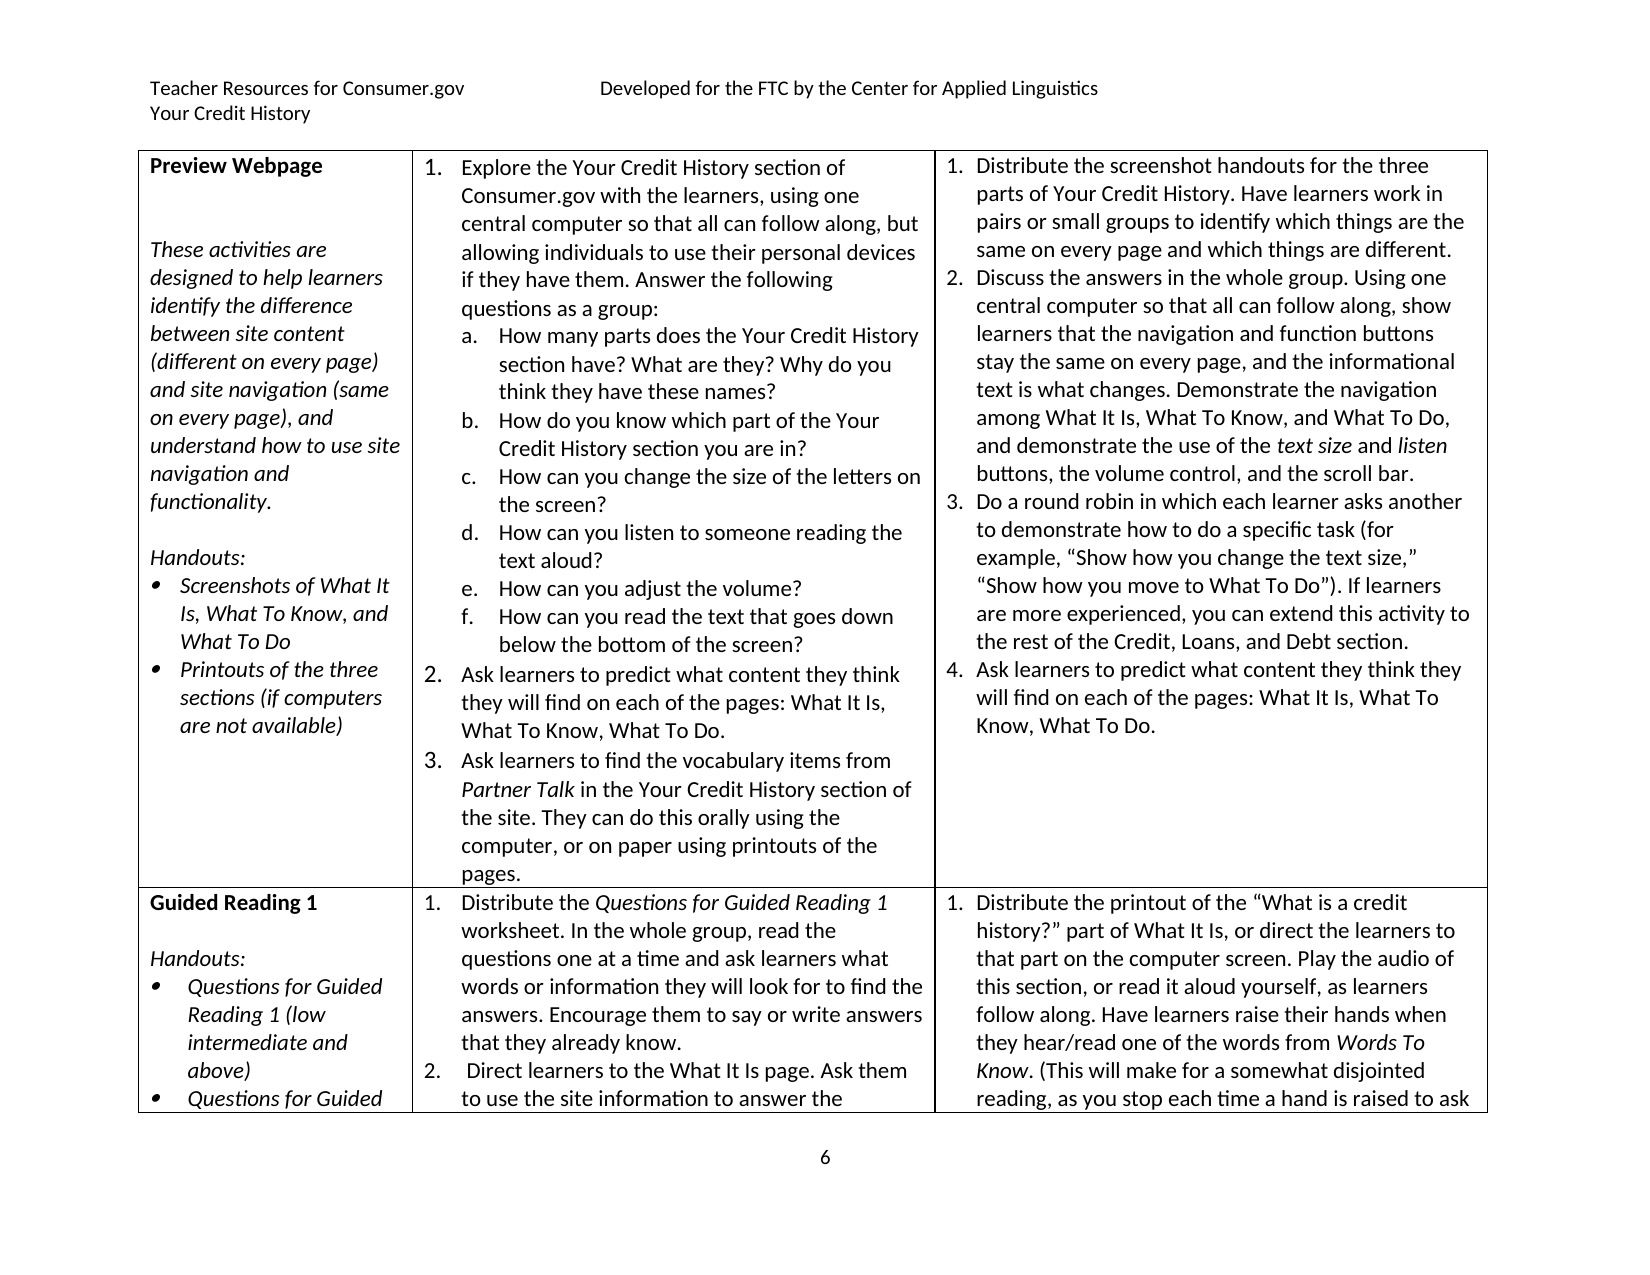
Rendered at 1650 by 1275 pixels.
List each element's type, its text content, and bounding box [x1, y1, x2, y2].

table_cell Explore the Your Credit History section of Consumer.gov with the learners, using one central computer so that all can follow along, but allowing individuals to use their personal devices if they have them. Answer the following questions as a group: How many parts does the Your Credit History section have? What are they? Why do you think they have these names? How do you know which part of the Your Credit History section you are in? How can you change the size of the letters on the screen? How can you listen to someone reading the text aloud? How can you adjust the volume? How can you read the text that goes down below the bottom of the screen? Ask learners to predict what content they think they will find on each of the pages: What It Is, What To Know, What To Do. Ask learners to find the vocabulary items from Partner Talk in the Your Credit History section of the site. They can do this orally using the computer, or on paper using printouts of the pages. [413, 151, 934, 887]
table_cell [413, 888, 934, 1112]
table_cell Preview Webpage These activities are designed to help learners identify the difference between site content (different on every page) and site navigation (same on every page), and understand how to use site navigation and functionality. Handouts: Screenshots of What It Is, What To Know, and What To Do Printouts of the three sections (if computers are not available) [139, 151, 412, 887]
table_cell Distribute the screenshot handouts for the three parts of Your Credit History. Have learners work in pairs or small groups to identify which things are the same on every page and which things are different. Discuss the answers in the whole group. Using one central computer so that all can follow along, show learners that the navigation and function buttons stay the same on every page, and the informational text is what changes. Demonstrate the navigation among What It Is, What To Know, and What To Do, and demonstrate the use of the text size and listen buttons, the volume control, and the scroll bar. Do a round robin in which each learner asks another to demonstrate how to do a specific task (for example, “Show how you change the text size,” “Show how you move to What To Do”). If learners are more experienced, you can extend this activity to the rest of the Credit, Loans, and Debt section. Ask learners to predict what content they think they will find on each of the pages: What It Is, What To Know, What To Do. [936, 151, 1487, 887]
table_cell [936, 888, 1487, 1112]
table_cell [139, 888, 412, 1112]
